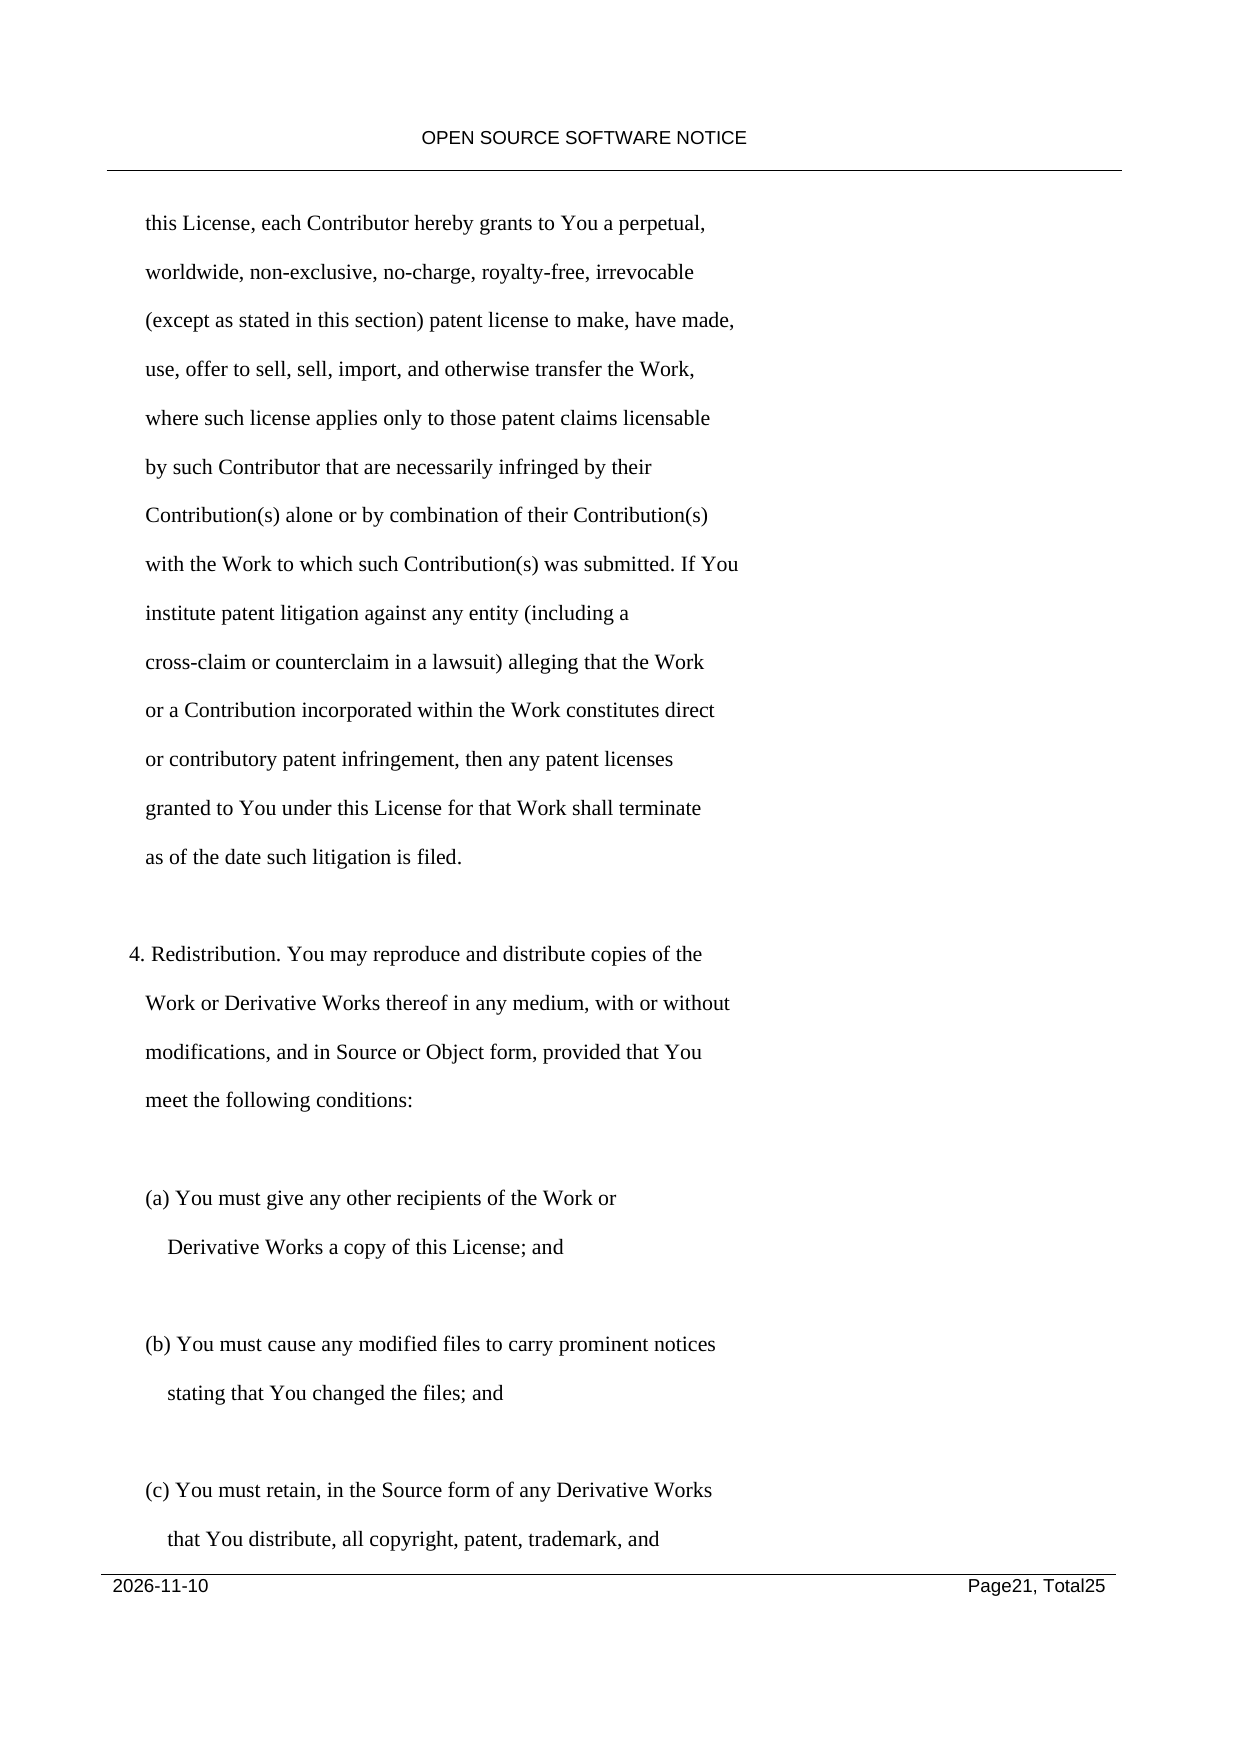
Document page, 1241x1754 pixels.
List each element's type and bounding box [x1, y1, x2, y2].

text [112, 206, 1128, 1555]
